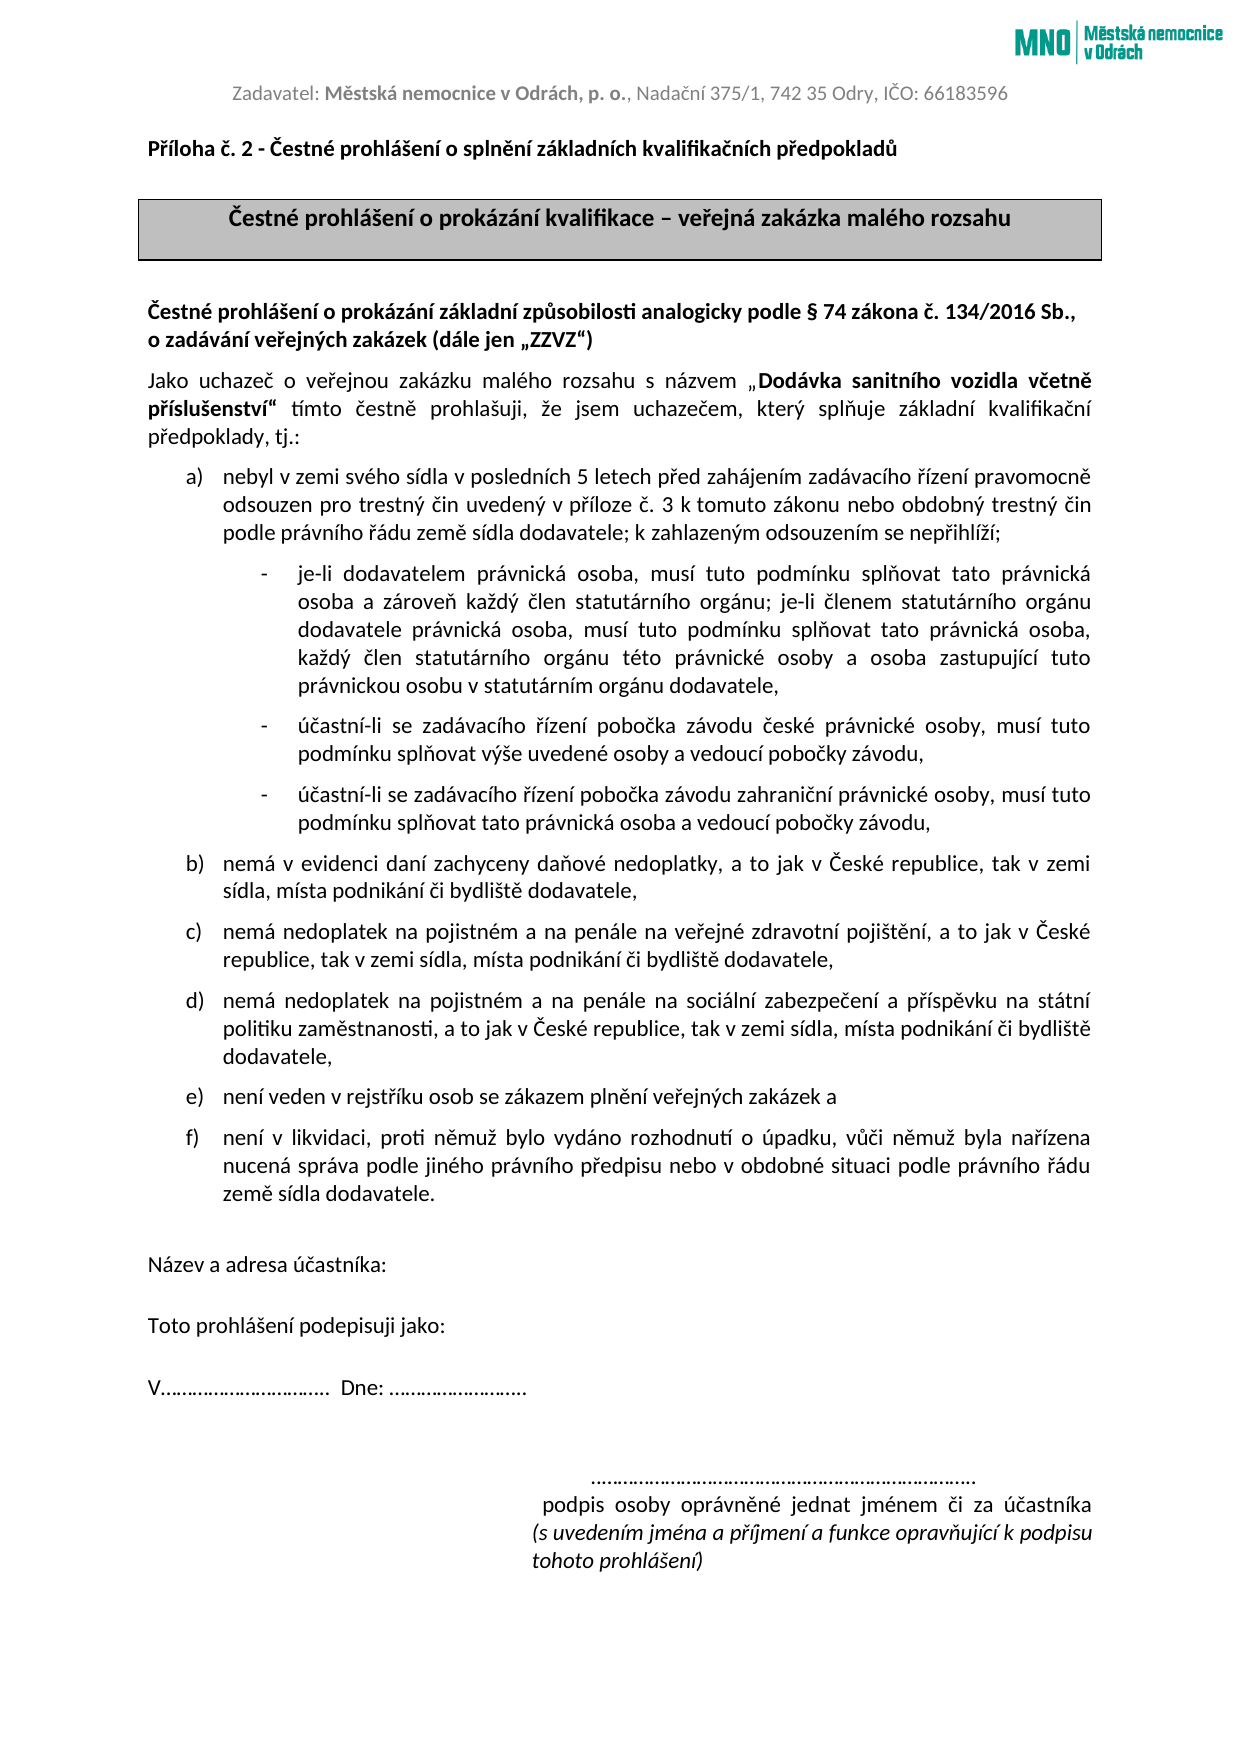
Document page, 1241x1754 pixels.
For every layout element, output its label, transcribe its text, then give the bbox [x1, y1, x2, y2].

list nemá nedoplatek na pojistném a na penále na veřejné zdravotní pojištění, a to jak v České republice, tak v zemi sídla, místa podnikání či bydliště dodavatele, [186, 917, 1092, 973]
text Příloha č. 2 - Čestné prohlášení o splnění základních kvalifikačních předpokladů [148, 134, 1092, 162]
text Toto prohlášení podepisuji jako: [148, 1312, 1092, 1339]
text V………………………….. Dne: …………………….. [148, 1373, 1093, 1401]
text Jako uchazeč o veřejnou zakázku malého rozsahu s názvem „Dodávka sanitního vozidla včetně příslušenství“ tímto čestně prohlašuji, že jsem uchazečem, který splňuje základní kvalifikační předpoklady, tj.: [148, 366, 1092, 450]
list není veden v rejstříku osob se zákazem plnění veřejných zakázek a [186, 1082, 1092, 1110]
picture [1010, 0, 1227, 85]
list účastní-li se zadávacího řízení pobočka závodu české právnické osoby, musí tuto podmínku splňovat výše uvedené osoby a vedoucí pobočky závodu, [261, 712, 1092, 768]
list nemá v evidenci daní zachyceny daňové nedoplatky, a to jak v České republice, tak v zemi sídla, místa podnikání či bydliště dodavatele, [186, 849, 1092, 905]
list nebyl v zemi svého sídla v posledních 5 letech před zahájením zadávacího řízení pravomocně odsouzen pro trestný čin uvedený v příloze č. 3 k tomuto zákonu nebo obdobný trestný čin podle právního řádu země sídla dodavatele; k zahlazeným odsouzením se nepřihlíží; [186, 462, 1092, 546]
text podpis osoby oprávněné jednat jménem či za účastníka (s uvedením jména a příjmení a funkce opravňující k podpisu tohoto prohlášení) [532, 1491, 1093, 1574]
subtitle Čestné prohlášení o prokázání kvalifikace – veřejná zakázka malého rozsahu [139, 200, 1101, 259]
text Název a adresa účastníka: [148, 1250, 1092, 1278]
list není v likvidaci, proti němuž bylo vydáno rozhodnutí o úpadku, vůči němuž byla nařízena nucená správa podle jiného právního předpisu nebo v obdobné situaci podle právního řádu země sídla dodavatele. [186, 1123, 1093, 1207]
text ..…………………………………………………………….. [532, 1462, 1093, 1491]
list účastní-li se zadávacího řízení pobočka závodu zahraniční právnické osoby, musí tuto podmínku splňovat tato právnická osoba a vedoucí pobočky závodu, [261, 780, 1092, 836]
list je-li dodavatelem právnická osoba, musí tuto podmínku splňovat tato právnická osoba a zároveň každý člen statutárního orgánu; je-li členem statutárního orgánu dodavatele právnická osoba, musí tuto podmínku splňovat tato právnická osoba, každý člen statutárního orgánu této právnické osoby a osoba zastupující tuto právnickou osobu v statutárním orgánu dodavatele, [261, 559, 1092, 699]
list nemá nedoplatek na pojistném a na penále na sociální zabezpečení a příspěvku na státní politiku zaměstnanosti, a to jak v České republice, tak v zemi sídla, místa podnikání či bydliště dodavatele, [186, 986, 1092, 1070]
text Čestné prohlášení o prokázání základní způsobilosti analogicky podle § 74 zákona č. 134/2016 Sb., o zadávání veřejných zakázek (dále jen „ZZVZ“) [148, 297, 1092, 353]
